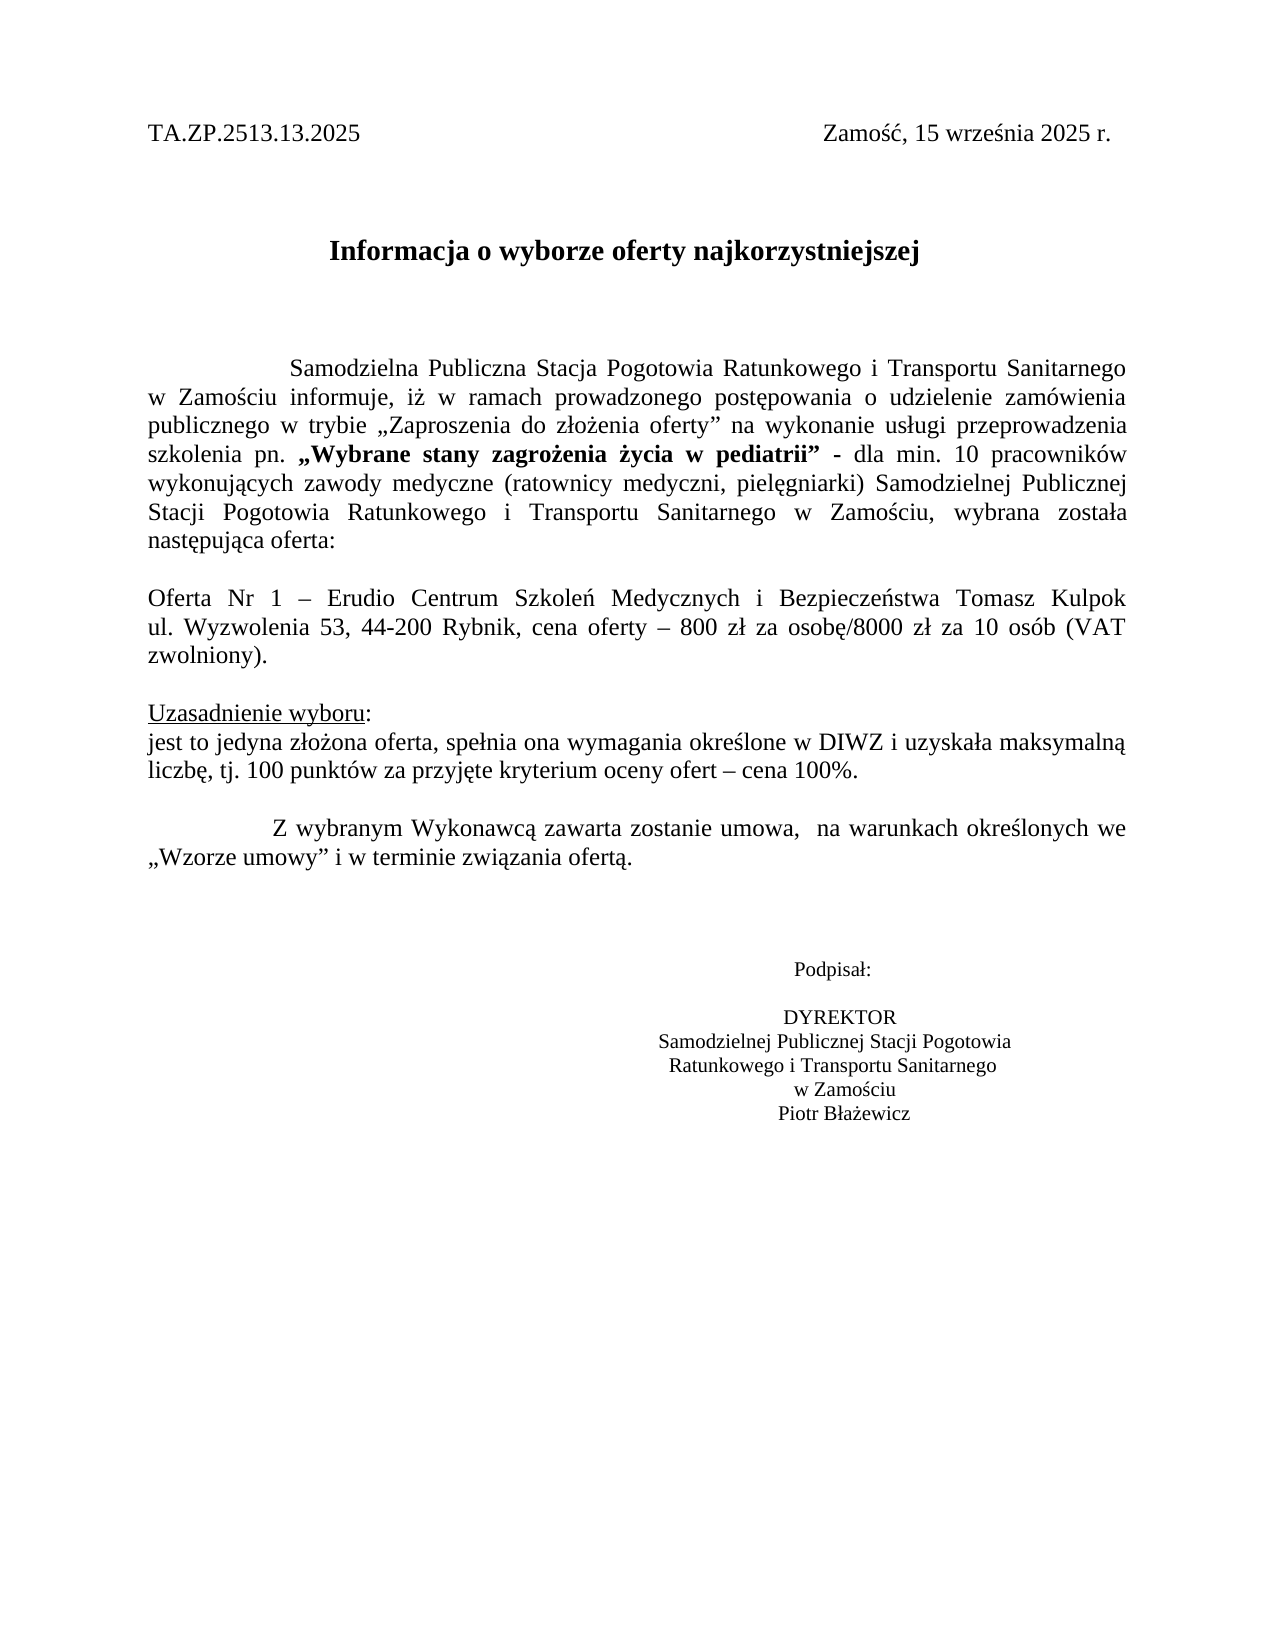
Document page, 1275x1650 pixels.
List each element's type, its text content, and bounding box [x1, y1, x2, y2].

text Podpisał: [148, 957, 1127, 981]
text Samodzielna Publiczna Stacja Pogotowia Ratunkowego i Transportu Sanitarnego w Zamościu informuje, iż w ramach prowadzonego postępowania o udzielenie zamówienia publicznego w trybie „Zaproszenia do złożenia oferty” na wykonanie usługi przeprowadzenia szkolenia pn. „Wybrane stany zagrożenia życia w pediatrii” - dla min. 10 pracowników wykonujących zawody medyczne (ratownicy medyczni, pielęgniarki) Samodzielnej Publicznej Stacji Pogotowia Ratunkowego i Transportu Sanitarnego w Zamościu, wybrana została następująca oferta: [148, 353, 1127, 554]
text Ratunkowego i Transportu Sanitarnego [148, 1053, 1127, 1077]
text jest to jedyna złożona oferta, spełnia ona wymagania określone w DIWZ i uzyskała maksymalną liczbę, tj. 100 punktów za przyjęte kryterium oceny ofert – cena 100%. [148, 727, 1127, 784]
text w Zamościu [148, 1077, 1127, 1101]
text DYREKTOR [148, 1005, 1127, 1029]
text Uzasadnienie wyboru: [148, 698, 1127, 727]
text Samodzielnej Publicznej Stacji Pogotowia [148, 1029, 1127, 1053]
text Piotr Błażewicz [148, 1101, 1127, 1125]
text Z wybranym Wykonawcą zawarta zostanie umowa, na warunkach określonych we „Wzorze umowy” i w terminie związania ofertą. [148, 813, 1127, 871]
text Informacja o wyborze oferty najkorzystniejszej [148, 233, 1127, 267]
text Oferta Nr 1 – Erudio Centrum Szkoleń Medycznych i Bezpieczeństwa Tomasz Kulpok ul. Wyzwolenia 53, 44-200 Rybnik, cena oferty – 800 zł za osobę/8000 zł za 10 osób (VAT zwolniony). [148, 583, 1127, 669]
text TA.ZP.2513.13.2025 Zamość, 15 września 2025 r. [148, 118, 1127, 147]
